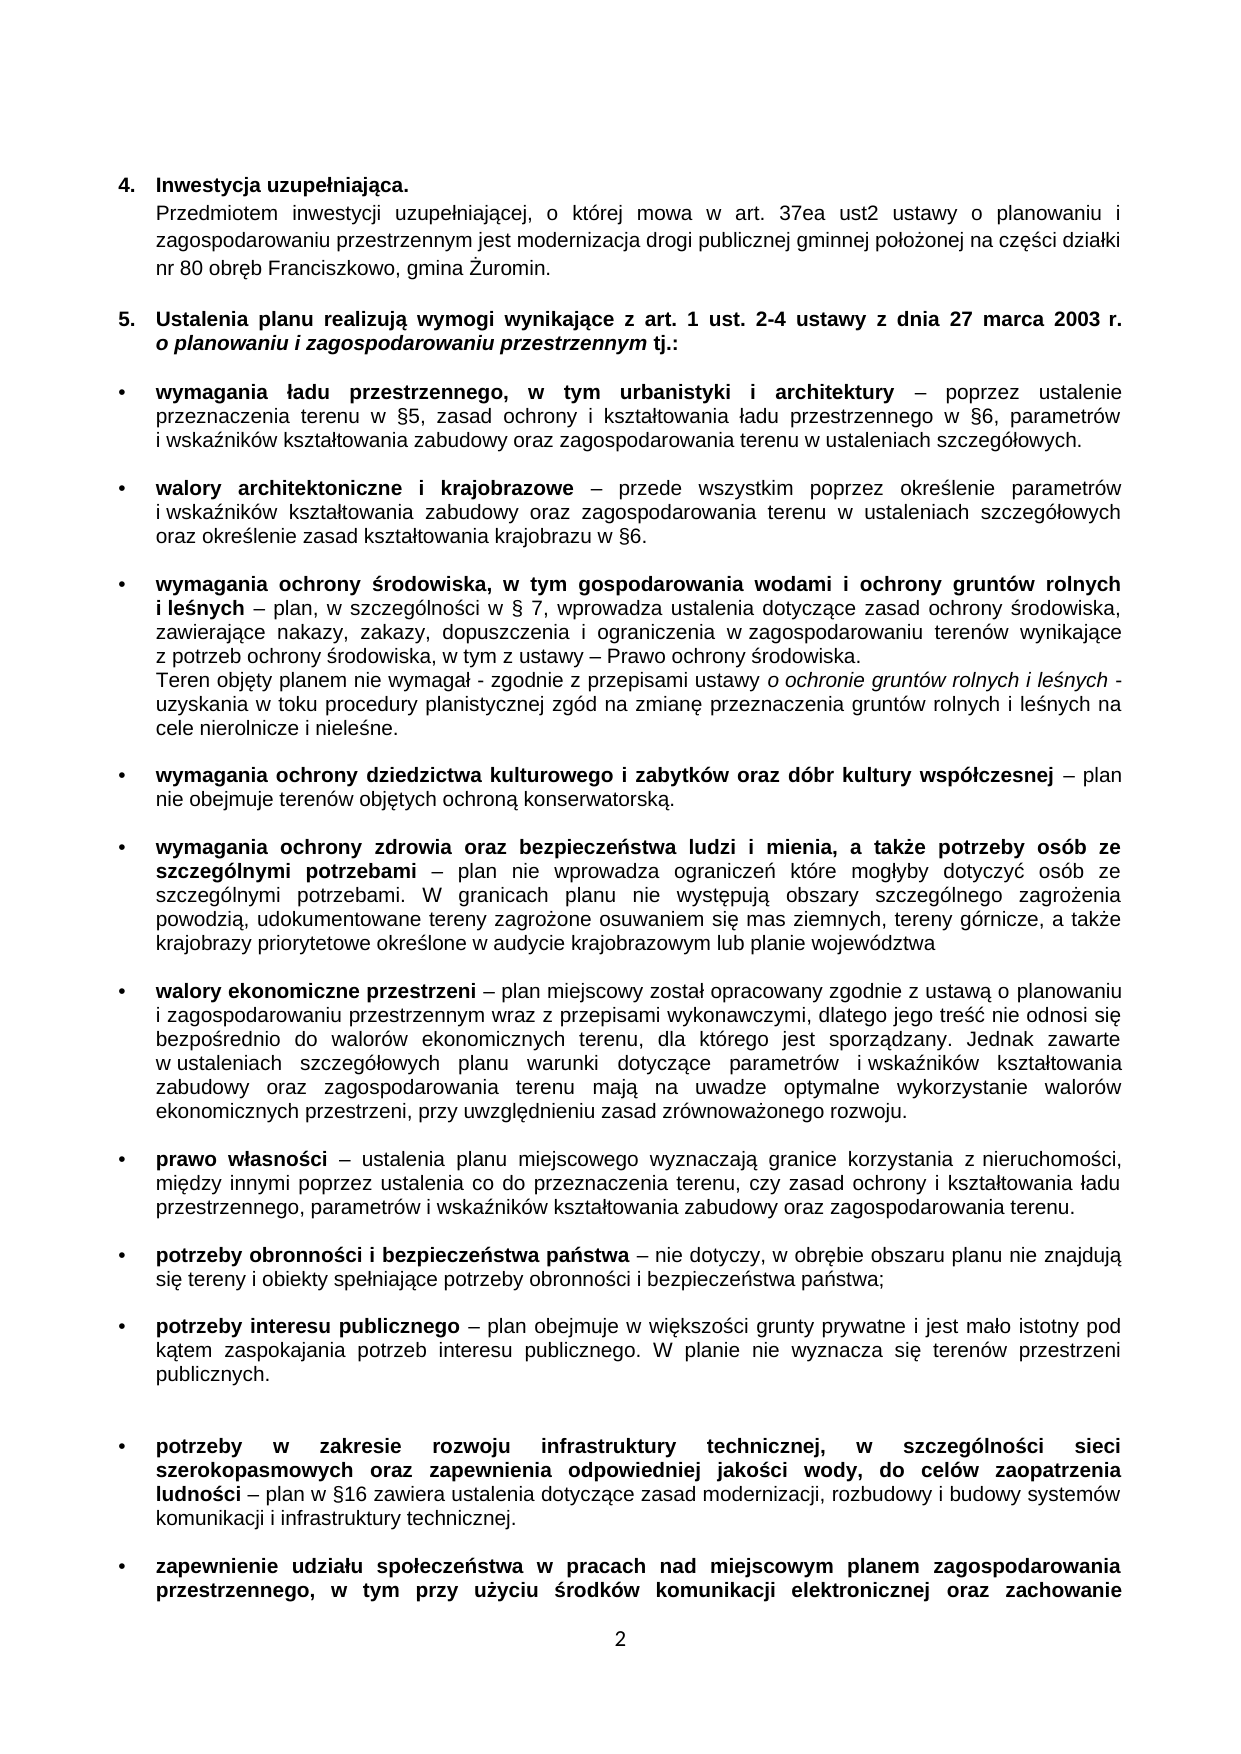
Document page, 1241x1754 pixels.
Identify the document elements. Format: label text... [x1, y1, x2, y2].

list prawo własności – ustalenia planu miejscowego wyznaczają granice korzystania z nieruchomości, między innymi poprzez ustalenia co do przeznaczenia terenu, czy zasad ochrony i kształtowania ładu przestrzennego, parametrów i wskaźników kształtowania zabudowy oraz zagospodarowania terenu. [118, 1147, 1122, 1218]
text Teren objęty planem nie wymagał - zgodnie z przepisami ustawy o ochronie gruntów rolnych i leśnych - uzyskania w toku procedury planistycznej zgód na zmianę przeznaczenia gruntów rolnych i leśnych na cele nierolnicze i nieleśne. [156, 667, 1122, 739]
list Przedmiotem inwestycji uzupełniającej, o której mowa w art. 37ea ust2 ustawy o planowaniu i zagospodarowaniu przestrzennym jest modernizacja drogi publicznej gminnej położonej na części działki nr 80 obręb Franciszkowo, gmina Żuromin. [156, 201, 1122, 279]
list Ustalenia planu realizują wymogi wynikające z art. 1 ust. 2-4 ustawy z dnia 27 marca 2003 r. o planowaniu i zagospodarowaniu przestrzennym tj.: [118, 307, 1122, 355]
list wymagania ładu przestrzennego, w tym urbanistyki i architektury – poprzez ustalenie przeznaczenia terenu w §5, zasad ochrony i kształtowania ładu przestrzennego w §6, parametrów i wskaźników kształtowania zabudowy oraz zagospodarowania terenu w ustaleniach szczegółowych. [118, 380, 1122, 452]
list walory architektoniczne i krajobrazowe – przede wszystkim poprzez określenie parametrów i wskaźników kształtowania zabudowy oraz zagospodarowania terenu w ustaleniach szczegółowych oraz określenie zasad kształtowania krajobrazu w §6. [118, 476, 1122, 548]
list wymagania ochrony dziedzictwa kulturowego i zabytków oraz dóbr kultury współczesnej – plan nie obejmuje terenów objętych ochroną konserwatorską. [118, 763, 1122, 811]
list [118, 1554, 1122, 1602]
list potrzeby interesu publicznego – plan obejmuje w większości grunty prywatne i jest mało istotny pod kątem zaspokajania potrzeb interesu publicznego. W planie nie wyznacza się terenów przestrzeni publicznych. [118, 1314, 1122, 1386]
list walory ekonomiczne przestrzeni – plan miejscowy został opracowany zgodnie z ustawą o planowaniu i zagospodarowaniu przestrzennym wraz z przepisami wykonawczymi, dlatego jego treść nie odnosi się bezpośrednio do walorów ekonomicznych terenu, dla którego jest sporządzany. Jednak zawarte w ustaleniach szczegółowych planu warunki dotyczące parametrów i wskaźników kształtowania zabudowy oraz zagospodarowania terenu mają na uwadze optymalne wykorzystanie walorów ekonomicznych przestrzeni, przy uwzględnieniu zasad zrównoważonego rozwoju. [118, 979, 1122, 1123]
list Inwestycja uzupełniająca. [118, 173, 1122, 197]
list wymagania ochrony zdrowia oraz bezpieczeństwa ludzi i mienia, a także potrzeby osób ze szczególnymi potrzebami – plan nie wprowadza ograniczeń które mogłyby dotyczyć osób ze szczególnymi potrzebami. W granicach planu nie występują obszary szczególnego zagrożenia powodzią, udokumentowane tereny zagrożone osuwaniem się mas ziemnych, tereny górnicze, a także krajobrazy priorytetowe określone w audycie krajobrazowym lub planie województwa [118, 835, 1122, 955]
list wymagania ochrony środowiska, w tym gospodarowania wodami i ochrony gruntów rolnych i leśnych – plan, w szczególności w § 7, wprowadza ustalenia dotyczące zasad ochrony środowiska, zawierające nakazy, zakazy, dopuszczenia i ograniczenia w zagospodarowaniu terenów wynikające z potrzeb ochrony środowiska, w tym z ustawy – Prawo ochrony środowiska. [118, 572, 1122, 667]
list potrzeby obronności i bezpieczeństwa państwa – nie dotyczy, w obrębie obszaru planu nie znajdują się tereny i obiekty spełniające potrzeby obronności i bezpieczeństwa państwa; [118, 1242, 1122, 1290]
list potrzeby w zakresie rozwoju infrastruktury technicznej, w szczególności sieci szerokopasmowych oraz zapewnienia odpowiedniej jakości wody, do celów zaopatrzenia ludności – plan w §16 zawiera ustalenia dotyczące zasad modernizacji, rozbudowy i budowy systemów komunikacji i infrastruktury technicznej. [118, 1434, 1122, 1530]
